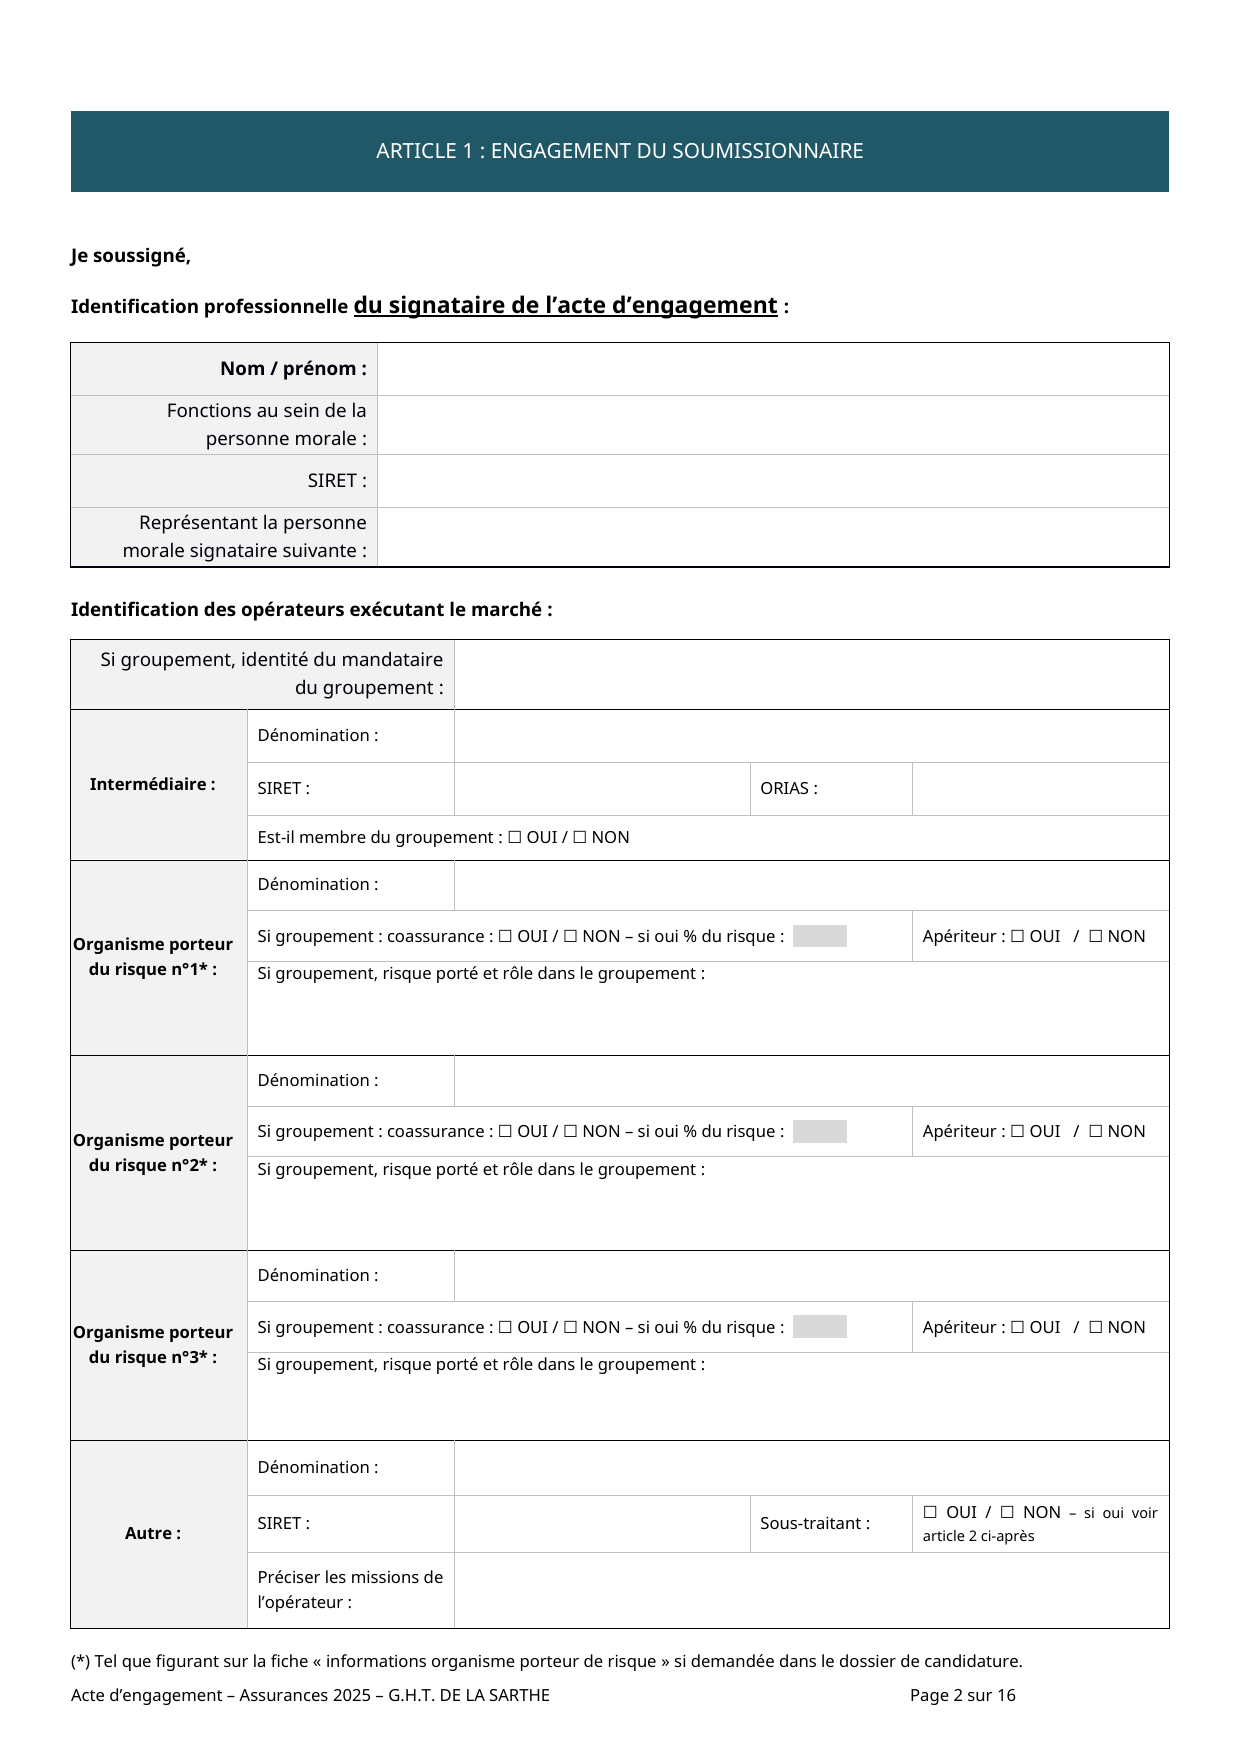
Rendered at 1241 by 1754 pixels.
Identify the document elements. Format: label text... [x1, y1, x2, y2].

table_cell [455, 1056, 1169, 1106]
table_cell Dénomination : [248, 1056, 454, 1106]
table_cell Si groupement : coassurance : OUI / NON – si oui % du risque : [248, 911, 912, 961]
table_cell [455, 1441, 1169, 1495]
table_header Nom / prénom : [71, 343, 377, 395]
table_cell Fonctions au sein de la personne morale : [71, 396, 377, 454]
text Identification des opérateurs exécutant le marché : [71, 596, 1169, 621]
text (*) Tel que figurant sur la fiche « informations organisme porteur de risque » si demandée dans le dossier de candidature. [71, 1649, 1169, 1672]
table_cell [378, 396, 1169, 454]
table_cell Organisme porteur du risque n°3* : [71, 1251, 247, 1440]
table_header [455, 640, 1169, 709]
table_cell Sous-traitant : [751, 1496, 912, 1552]
table_cell Dénomination : [248, 861, 454, 910]
table_header ARTICLE 1 : ENGAGEMENT DU SOUMISSIONNAIRE [71, 111, 1169, 192]
table_cell Dénomination : [248, 710, 454, 762]
table_cell Si groupement : coassurance : OUI / NON – si oui % du risque : [248, 1107, 912, 1156]
table_cell [455, 1553, 1169, 1628]
table_cell ORIAS : [751, 763, 912, 815]
table_cell [913, 763, 1169, 815]
table_cell [455, 710, 1169, 762]
table_cell [378, 508, 1169, 566]
table_cell Dénomination : [248, 1441, 454, 1495]
table_cell Si groupement, risque porté et rôle dans le groupement : [248, 1157, 1169, 1250]
table_header [378, 343, 1169, 395]
table_cell Apériteur : OUI / NON [913, 1107, 1169, 1156]
table_cell Si groupement : coassurance : OUI / NON – si oui % du risque : [248, 1302, 912, 1352]
table_cell [378, 455, 1169, 507]
text Je soussigné, [71, 242, 1169, 268]
table_cell SIRET : [71, 455, 377, 507]
table_cell [455, 1496, 750, 1552]
table_cell Organisme porteur du risque n°1* : [71, 861, 247, 1055]
table_cell Si groupement, risque porté et rôle dans le groupement : [248, 962, 1169, 1055]
table_cell Préciser les missions de l’opérateur : [248, 1553, 454, 1628]
table_cell Si groupement, risque porté et rôle dans le groupement : [248, 1353, 1169, 1440]
table_cell Dénomination : [248, 1251, 454, 1301]
table_cell Apériteur : OUI / NON [913, 911, 1169, 961]
table_cell Organisme porteur du risque n°2* : [71, 1056, 247, 1250]
table_cell OUI / NON – si oui voir article 2 ci-après [913, 1496, 1169, 1552]
table_cell Est-il membre du groupement : OUI / NON [248, 816, 1169, 859]
table_cell Autre : [71, 1441, 247, 1628]
table_cell Représentant la personne morale signataire suivante : [71, 508, 377, 566]
table_cell SIRET : [248, 763, 454, 815]
table_cell Apériteur : OUI / NON [913, 1302, 1169, 1352]
table_cell [455, 1251, 1169, 1301]
table_header Si groupement, identité du mandataire du groupement : [71, 640, 454, 709]
text Identification professionnelle du signataire de l’acte d’engagement : [71, 289, 1169, 320]
table_cell [455, 763, 750, 815]
table_cell [455, 861, 1169, 910]
table_cell Intermédiaire : [71, 710, 247, 859]
table_cell SIRET : [248, 1496, 454, 1552]
